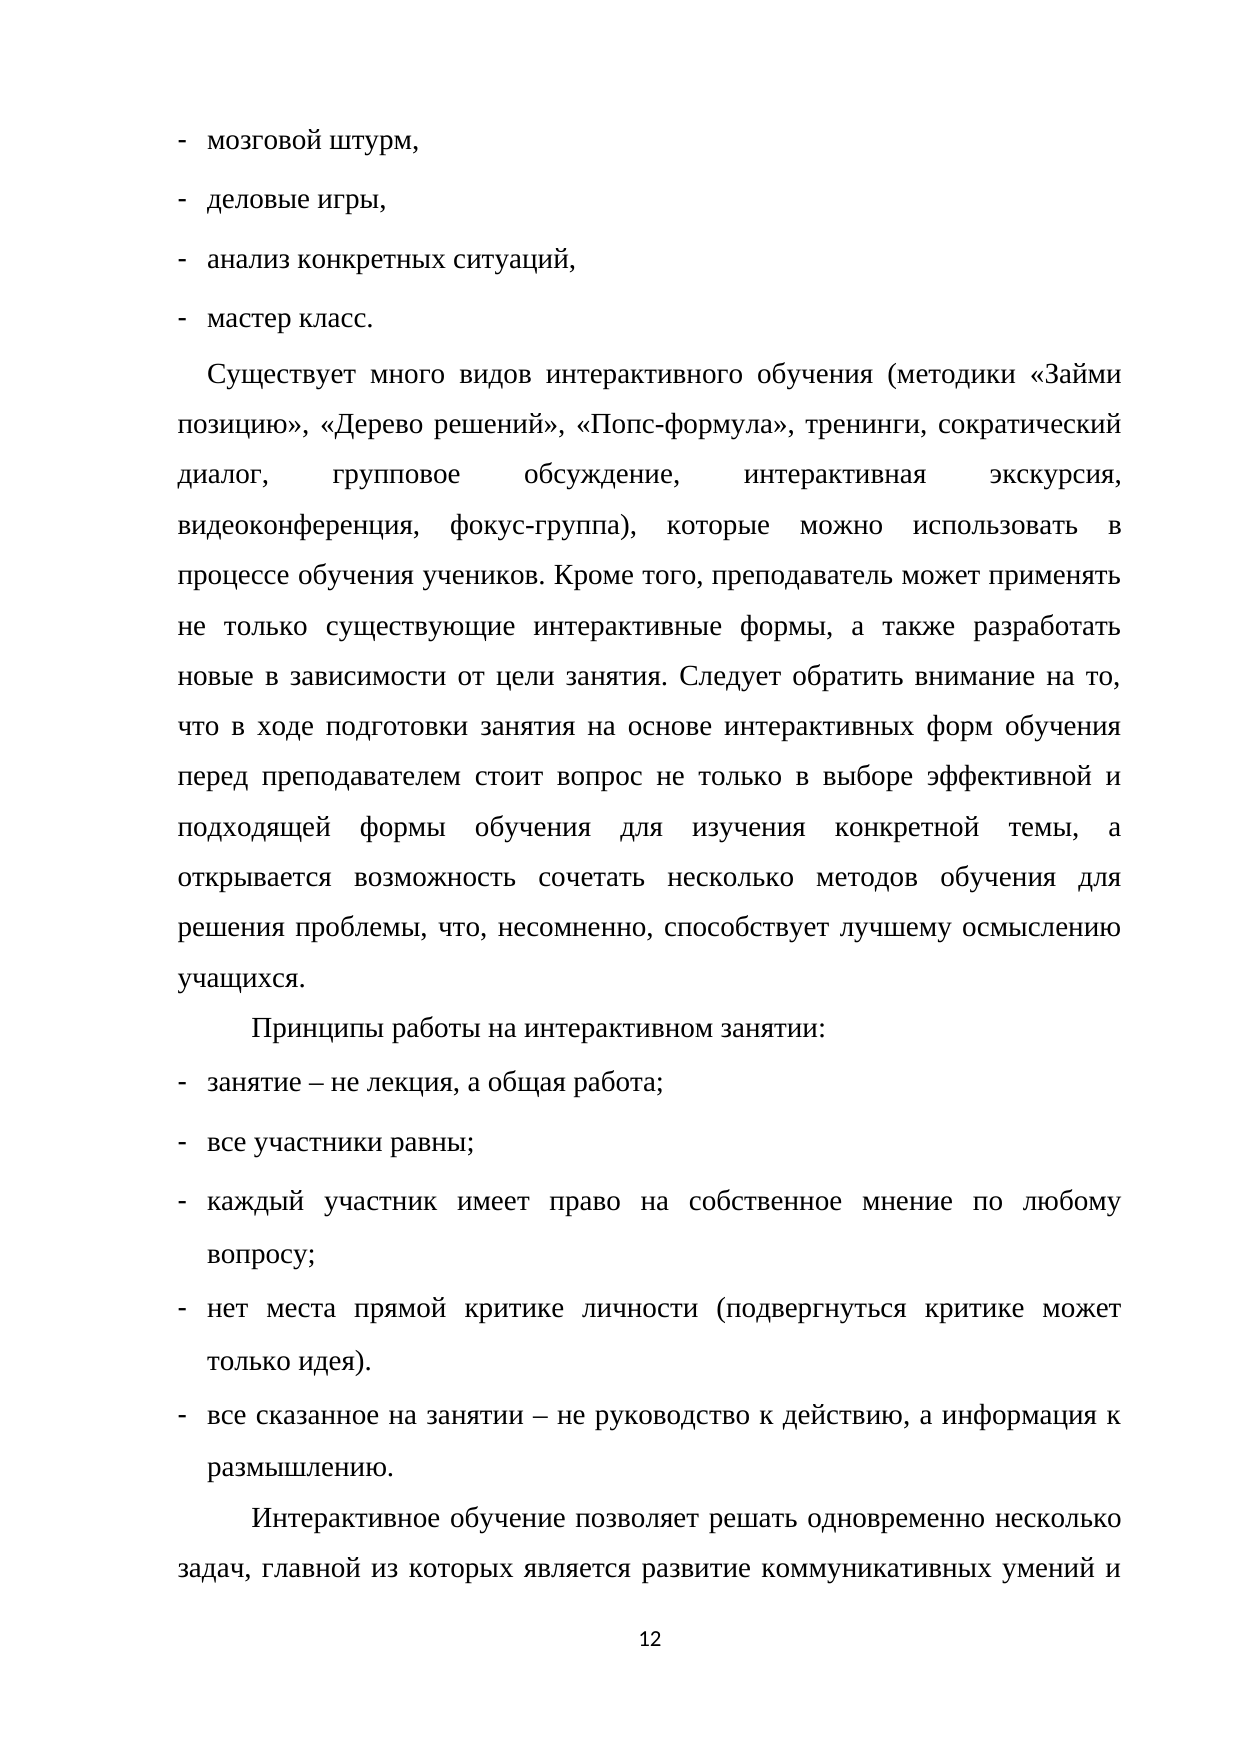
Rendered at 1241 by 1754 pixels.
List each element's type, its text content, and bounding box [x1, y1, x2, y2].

list все участники равны; [177, 1120, 1122, 1159]
list мозговой штурм, [177, 118, 1122, 158]
list каждый участник имеет право на собственное мнение по любому вопросу; [177, 1179, 1122, 1269]
list деловые игры, [177, 178, 1122, 217]
list занятие – не лекция, а общая работа; [177, 1060, 1122, 1100]
list мастер класс. [177, 297, 1122, 336]
list нет места прямой критике личности (подвергнуться критике может только идея). [177, 1286, 1122, 1376]
text Принципы работы на интерактивном занятии: [177, 1010, 1122, 1044]
list все сказанное на занятии – не руководство к действию, а информация к размышлению. [177, 1393, 1122, 1483]
text Существует много видов интерактивного обучения (методики «Займи позицию», «Дерево решений», «Попс-формула», тренинги, сократический диалог, групповое обсуждение, интерактивная экскурсия, видеоконференция, фокус-группа), которые можно использовать в процессе обучения учеников. Кроме того, преподаватель может применять не только существующие интерактивные формы, а также разработать новые в зависимости от цели занятия. Следует обратить внимание на то, что в ходе подготовки занятия на основе интерактивных форм обучения перед преподавателем стоит вопрос не только в выборе эффективной и подходящей формы обучения для изучения конкретной темы, а открывается возможность сочетать несколько методов обучения для решения проблемы, что, несомненно, способствует лучшему осмыслению учащихся. [177, 356, 1122, 993]
list анализ конкретных ситуаций, [177, 237, 1122, 277]
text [177, 1500, 1122, 1583]
